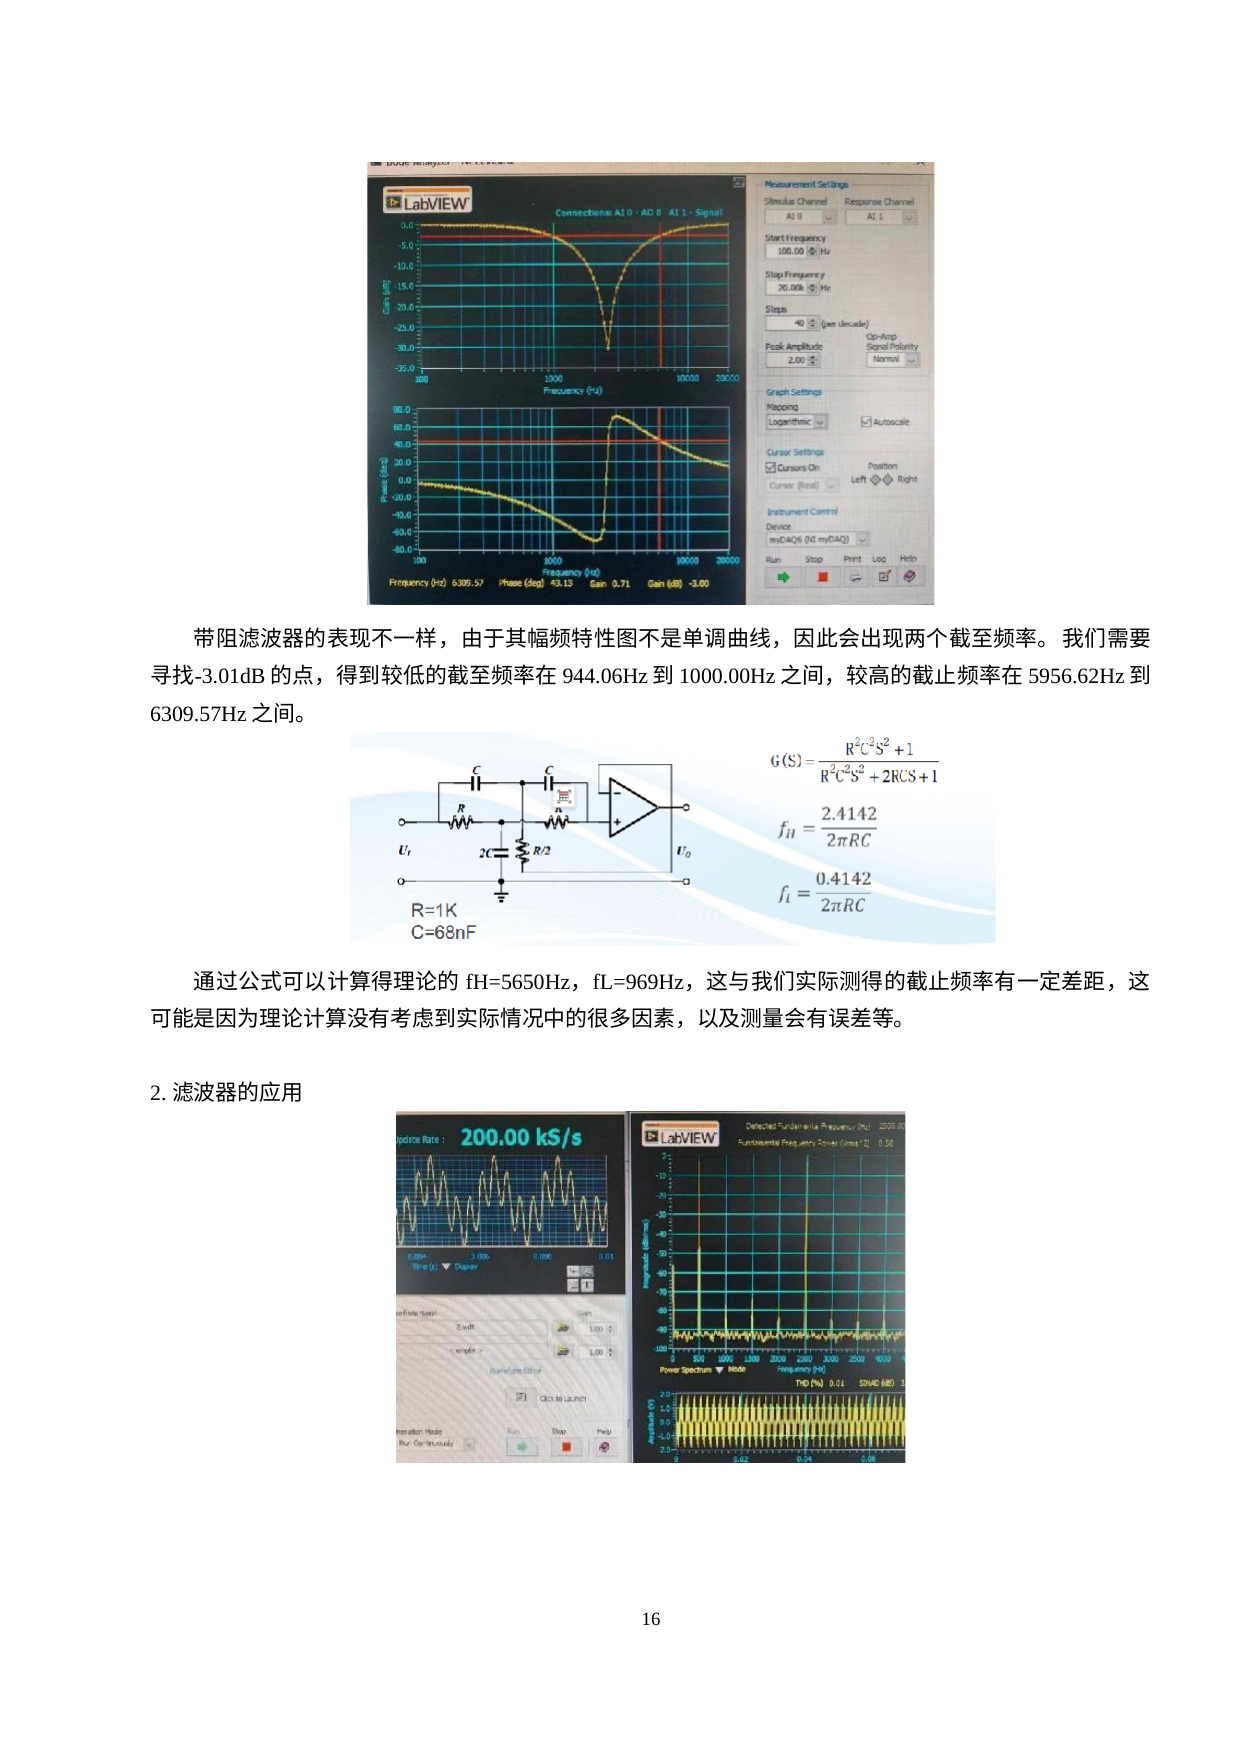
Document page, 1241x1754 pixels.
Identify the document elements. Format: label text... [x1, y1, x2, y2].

picture [349, 732, 996, 946]
text 带阻滤波器的表现不一样，由于其幅频特性图不是单调曲线，因此会出现两个截至频率。我们需要寻找-3.01dB的点，得到较低的截至频率在944.06Hz到1000.00Hz之间，较高的截止频率在5956.62Hz到6309.57Hz之间。 [150, 621, 1152, 728]
picture [396, 1111, 906, 1463]
text 2. 滤波器的应用 [150, 1074, 1152, 1107]
text 通过公式可以计算得理论的fH=5650Hz，fL=969Hz，这与我们实际测得的截止频率有一定差距，这可能是因为理论计算没有考虑到实际情况中的很多因素，以及测量会有误差等。 [150, 964, 1152, 1033]
picture [367, 162, 935, 605]
